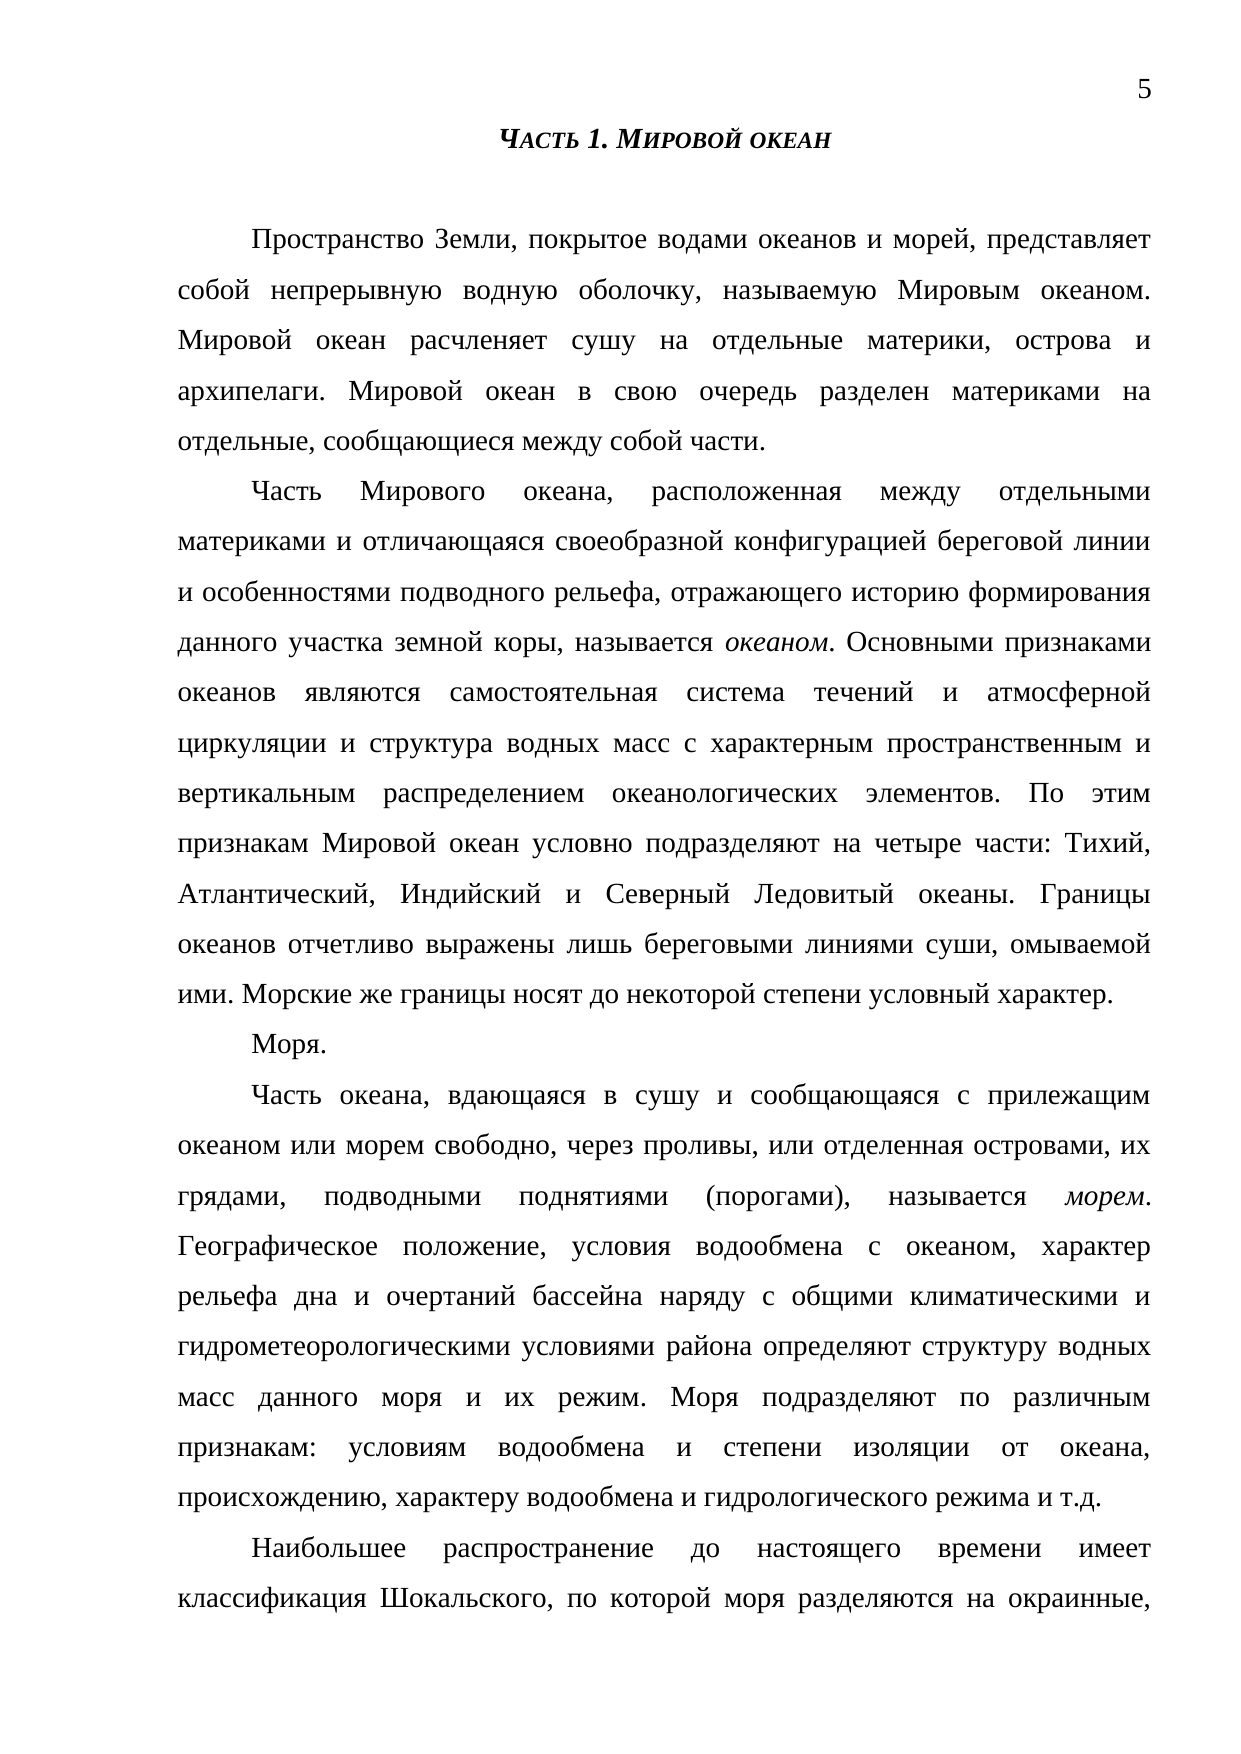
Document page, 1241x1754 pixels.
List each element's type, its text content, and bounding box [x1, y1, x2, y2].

text Часть Мирового океана, расположенная между отдельными материками и отличающаяся своеобразной конфигурацией береговой линии и особенностями подводного рельефа, отражающего историю формирования данного участка земной коры, называется океаном. Основными признаками океанов являются самостоятельная система течений и атмосферной циркуляции и структура водных масс с характерным пространственным и вертикальным распределением океанологических элементов. По этим признакам Мировой океан условно подразделяют на четыре части: Тихий, Атлантический, Индийский и Северный Ледовитый океаны. Границы океанов отчетливо выражены лишь береговыми линиями суши, омываемой ими. Морские же границы носят до некоторой степени условный характер. [177, 473, 1152, 1010]
subtitle Часть 1. Мировой океан [177, 121, 1152, 154]
subtitle Моря. [177, 1027, 1152, 1060]
text Часть океана, вдающаяся в сушу и сообщающаяся с прилежащим океаном или морем свободно, через проливы, или отделенная островами, их грядами, подводными поднятиями (порогами), называется морем. Географическое положение, условия водообмена с океаном, характер рельефа дна и очертаний бассейна наряду с общими климатическими и гидрометеорологическими условиями района определяют структуру водных масс данного моря и их режим. Моря подразделяют по различным признакам: условиям водообмена и степени изоляции от океана, происхождению, характеру водообмена и гидрологического режима и т.д. [177, 1077, 1152, 1513]
text Пространство Земли, покрытое водами океанов и морей, представляет собой непрерывную водную оболочку, называемую Мировым океаном. Мировой океан расчленяет сушу на отдельные материки, острова и архипелаги. Мировой океан в свою очередь разделен материками на отдельные, сообщающиеся между собой части. [177, 222, 1152, 456]
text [177, 1530, 1152, 1614]
